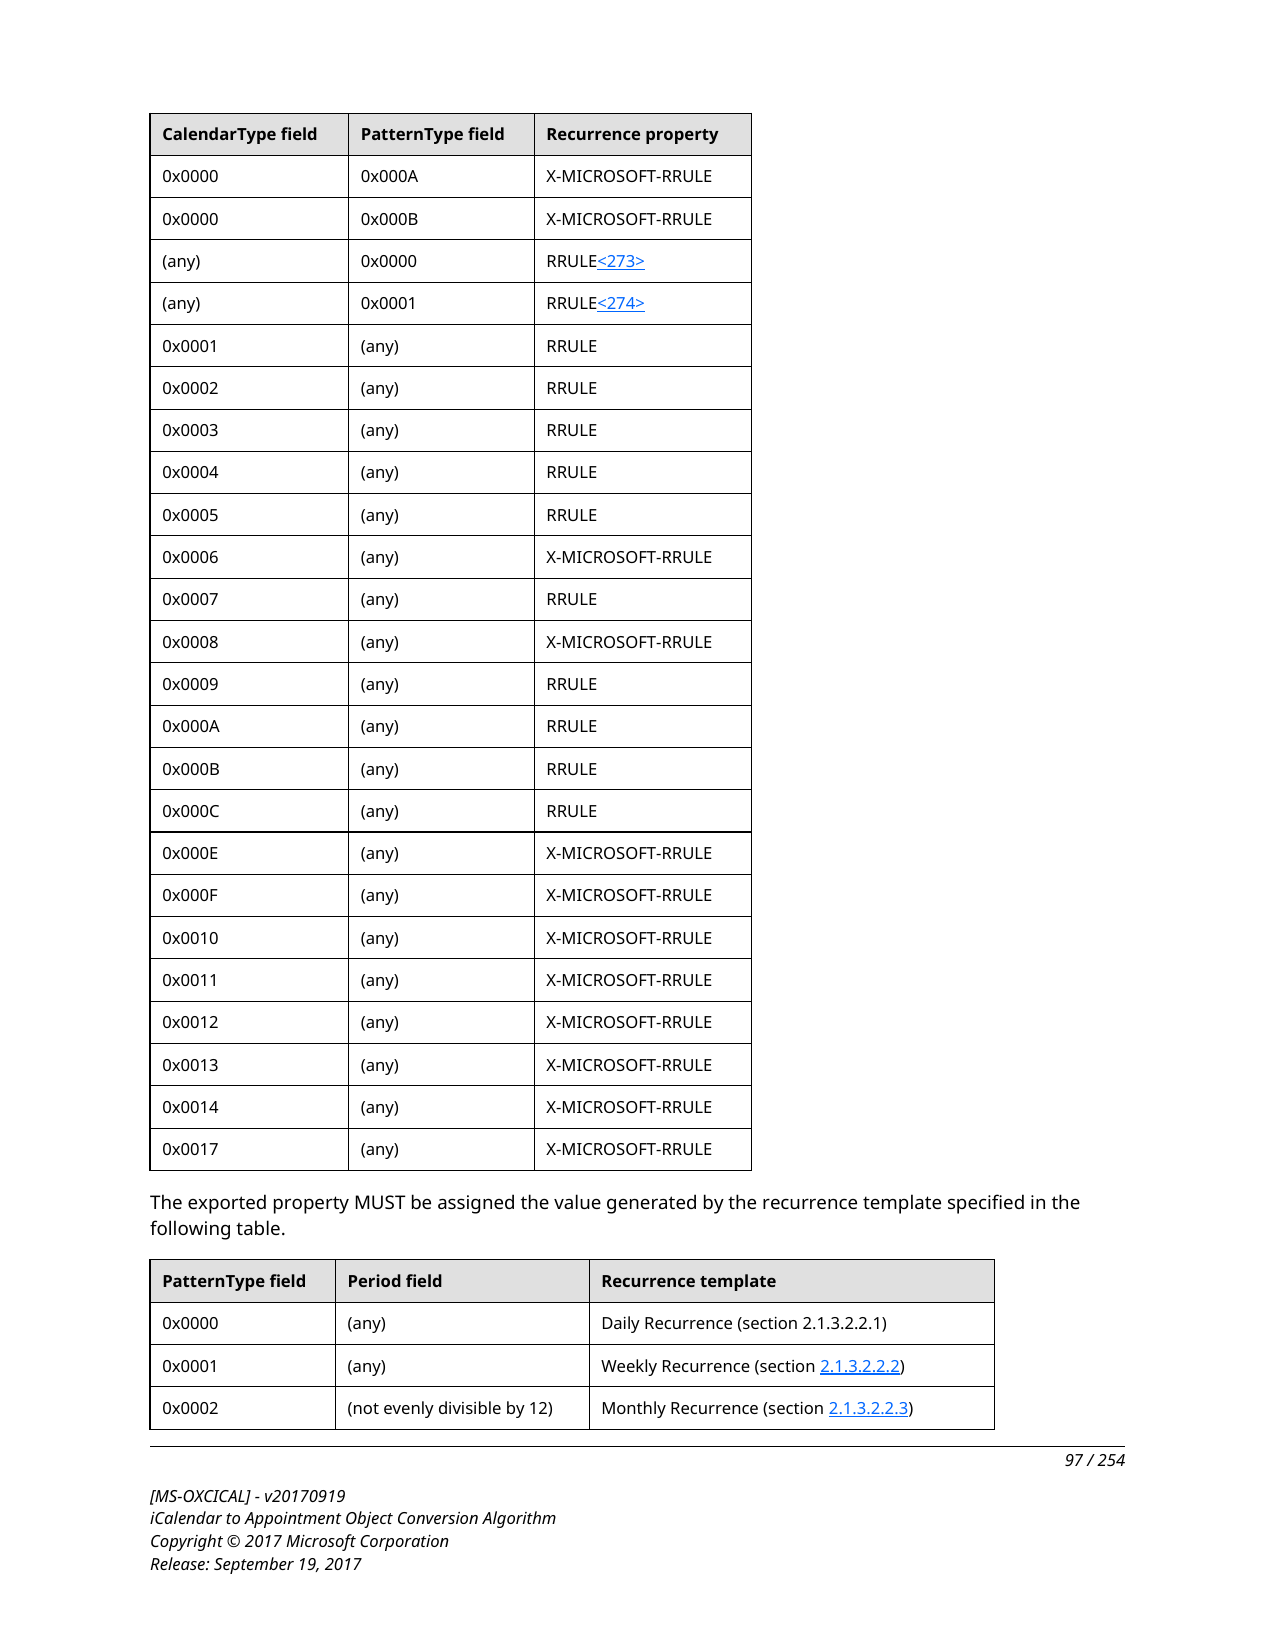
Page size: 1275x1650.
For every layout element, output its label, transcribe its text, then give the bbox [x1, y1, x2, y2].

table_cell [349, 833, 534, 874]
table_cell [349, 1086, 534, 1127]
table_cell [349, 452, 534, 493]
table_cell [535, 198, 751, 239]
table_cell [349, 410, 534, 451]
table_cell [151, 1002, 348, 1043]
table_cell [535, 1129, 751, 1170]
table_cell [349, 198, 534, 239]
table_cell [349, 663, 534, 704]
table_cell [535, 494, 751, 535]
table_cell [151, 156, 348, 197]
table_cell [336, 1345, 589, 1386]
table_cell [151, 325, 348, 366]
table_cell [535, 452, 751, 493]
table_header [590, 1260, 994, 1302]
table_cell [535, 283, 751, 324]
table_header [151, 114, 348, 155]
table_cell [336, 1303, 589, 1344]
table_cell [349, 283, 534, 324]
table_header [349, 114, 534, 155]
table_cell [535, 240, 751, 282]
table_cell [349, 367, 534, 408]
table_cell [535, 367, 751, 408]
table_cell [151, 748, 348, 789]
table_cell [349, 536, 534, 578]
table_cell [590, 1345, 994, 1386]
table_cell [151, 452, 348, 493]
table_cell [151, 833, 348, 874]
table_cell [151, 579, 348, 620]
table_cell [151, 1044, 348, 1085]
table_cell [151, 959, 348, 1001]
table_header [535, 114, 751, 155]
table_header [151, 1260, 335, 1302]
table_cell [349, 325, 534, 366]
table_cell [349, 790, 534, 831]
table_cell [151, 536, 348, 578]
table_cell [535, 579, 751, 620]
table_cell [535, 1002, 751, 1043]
text The exported property MUST be assigned the value generated by the recurrence template specified in the following table. [150, 1189, 1125, 1241]
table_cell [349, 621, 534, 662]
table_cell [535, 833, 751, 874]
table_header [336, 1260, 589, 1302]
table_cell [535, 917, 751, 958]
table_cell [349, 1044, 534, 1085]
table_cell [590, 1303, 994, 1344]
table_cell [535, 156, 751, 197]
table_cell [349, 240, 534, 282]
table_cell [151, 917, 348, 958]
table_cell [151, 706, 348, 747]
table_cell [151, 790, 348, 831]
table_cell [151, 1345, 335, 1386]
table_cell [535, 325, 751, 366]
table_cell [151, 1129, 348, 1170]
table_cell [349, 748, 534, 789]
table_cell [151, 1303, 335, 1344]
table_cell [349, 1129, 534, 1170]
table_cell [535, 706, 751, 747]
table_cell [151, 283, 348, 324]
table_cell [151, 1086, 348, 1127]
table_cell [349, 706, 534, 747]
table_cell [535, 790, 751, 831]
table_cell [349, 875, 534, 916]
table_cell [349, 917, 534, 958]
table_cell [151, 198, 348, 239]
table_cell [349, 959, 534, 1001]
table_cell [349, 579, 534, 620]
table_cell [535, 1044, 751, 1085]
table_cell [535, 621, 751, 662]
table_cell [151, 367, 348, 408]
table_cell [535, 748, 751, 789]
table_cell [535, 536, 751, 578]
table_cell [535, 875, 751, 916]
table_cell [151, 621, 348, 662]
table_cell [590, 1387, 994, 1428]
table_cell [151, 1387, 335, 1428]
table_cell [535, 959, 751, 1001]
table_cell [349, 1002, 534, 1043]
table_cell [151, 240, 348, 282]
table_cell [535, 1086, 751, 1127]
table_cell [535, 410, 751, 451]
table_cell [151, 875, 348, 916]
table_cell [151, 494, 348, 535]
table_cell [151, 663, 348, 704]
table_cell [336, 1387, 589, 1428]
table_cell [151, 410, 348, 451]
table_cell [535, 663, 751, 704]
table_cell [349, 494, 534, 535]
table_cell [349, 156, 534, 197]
